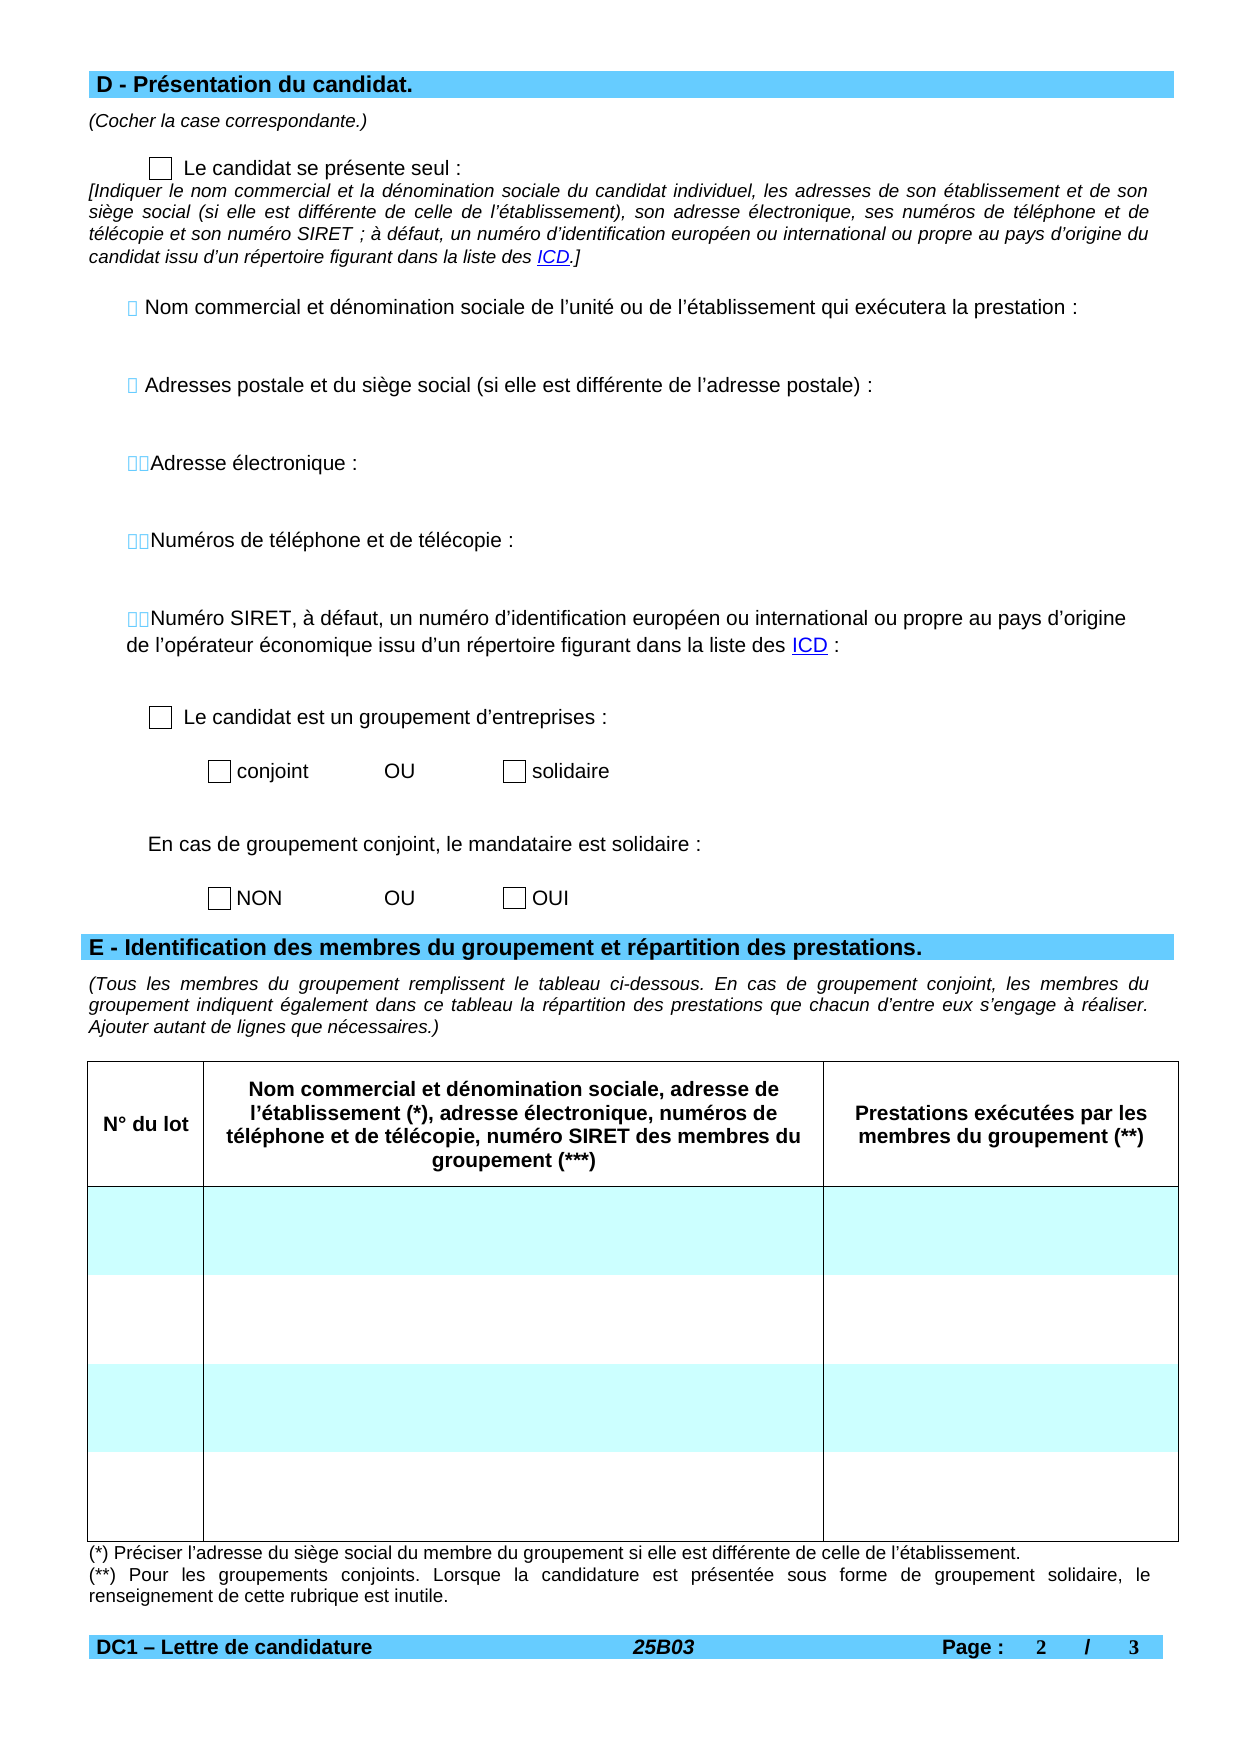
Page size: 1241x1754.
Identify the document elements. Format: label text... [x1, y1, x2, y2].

table_cell [204, 1364, 823, 1452]
text Numéro SIRET, à défaut, un numéro d’identification européen ou international ou propre au pays d’origine de l’opérateur économique issu d’un répertoire figurant dans la liste des ICD : [126, 603, 1152, 657]
text conjoint OU solidaire [148, 759, 1152, 783]
text En cas de groupement conjoint, le mandataire est solidaire : [89, 831, 1152, 855]
table_cell [824, 1452, 1178, 1541]
table_cell [824, 1364, 1178, 1452]
table_cell [88, 1452, 203, 1541]
table_header Prestations exécutées par les membres du groupement (**) [824, 1062, 1178, 1186]
table_header E - Identification des membres du groupement et répartition des prestations. [81, 934, 1174, 960]
text [Indiquer le nom commercial et la dénomination sociale du candidat individuel, les adresses de son établissement et de son siège social (si elle est différente de celle de l’établissement), son adresse électronique, ses numéros de téléphone et de télécopie et son numéro SIRET ; à défaut, un numéro d’identification européen ou international ou propre au pays d’origine du candidat issu d’un répertoire figurant dans la liste des ICD.] [89, 180, 1152, 268]
table_cell [88, 1364, 203, 1452]
text (Cocher la case correspondante.) [89, 110, 1152, 132]
text (Tous les membres du groupement remplissent le tableau ci-dessous. En cas de groupement conjoint, les membres du groupement indiquent également dans ce tableau la répartition des prestations que chacun d’entre eux s’engage à réaliser. Ajouter autant de lignes que nécessaires.) [89, 973, 1152, 1037]
text Adresse électronique : [126, 448, 1152, 478]
text (*) Préciser l’adresse du siège social du membre du groupement si elle est différente de celle de l’établissement. [89, 1542, 1152, 1563]
text (**) Pour les groupements conjoints. Lorsque la candidature est présentée sous forme de groupement solidaire, le renseignement de cette rubrique est inutile. [89, 1563, 1152, 1607]
table_cell [88, 1187, 203, 1275]
table_cell [88, 1275, 203, 1363]
table_cell [824, 1275, 1178, 1363]
table_header D - Présentation du candidat. [89, 71, 1174, 98]
table_header N° du lot [88, 1062, 203, 1186]
text NON OU OUI [148, 886, 1152, 910]
text Le candidat est un groupement d’entreprises : [89, 705, 1152, 729]
text  Adresses postale et du siège social (si elle est différente de l’adresse postale) : [126, 370, 1152, 400]
table_cell [824, 1187, 1178, 1275]
table_cell [204, 1275, 823, 1363]
table_cell [204, 1187, 823, 1275]
text  Nom commercial et dénomination sociale de l’unité ou de l’établissement qui exécutera la prestation : [126, 292, 1152, 322]
text Le candidat se présente seul : [148, 156, 1152, 180]
table_header Nom commercial et dénomination sociale, adresse de l’établissement (*), adresse électronique, numéros de téléphone et de télécopie, numéro SIRET des membres du groupement (***) [204, 1062, 823, 1186]
text Numéros de téléphone et de télécopie : [126, 526, 1152, 555]
table_cell [204, 1452, 823, 1541]
